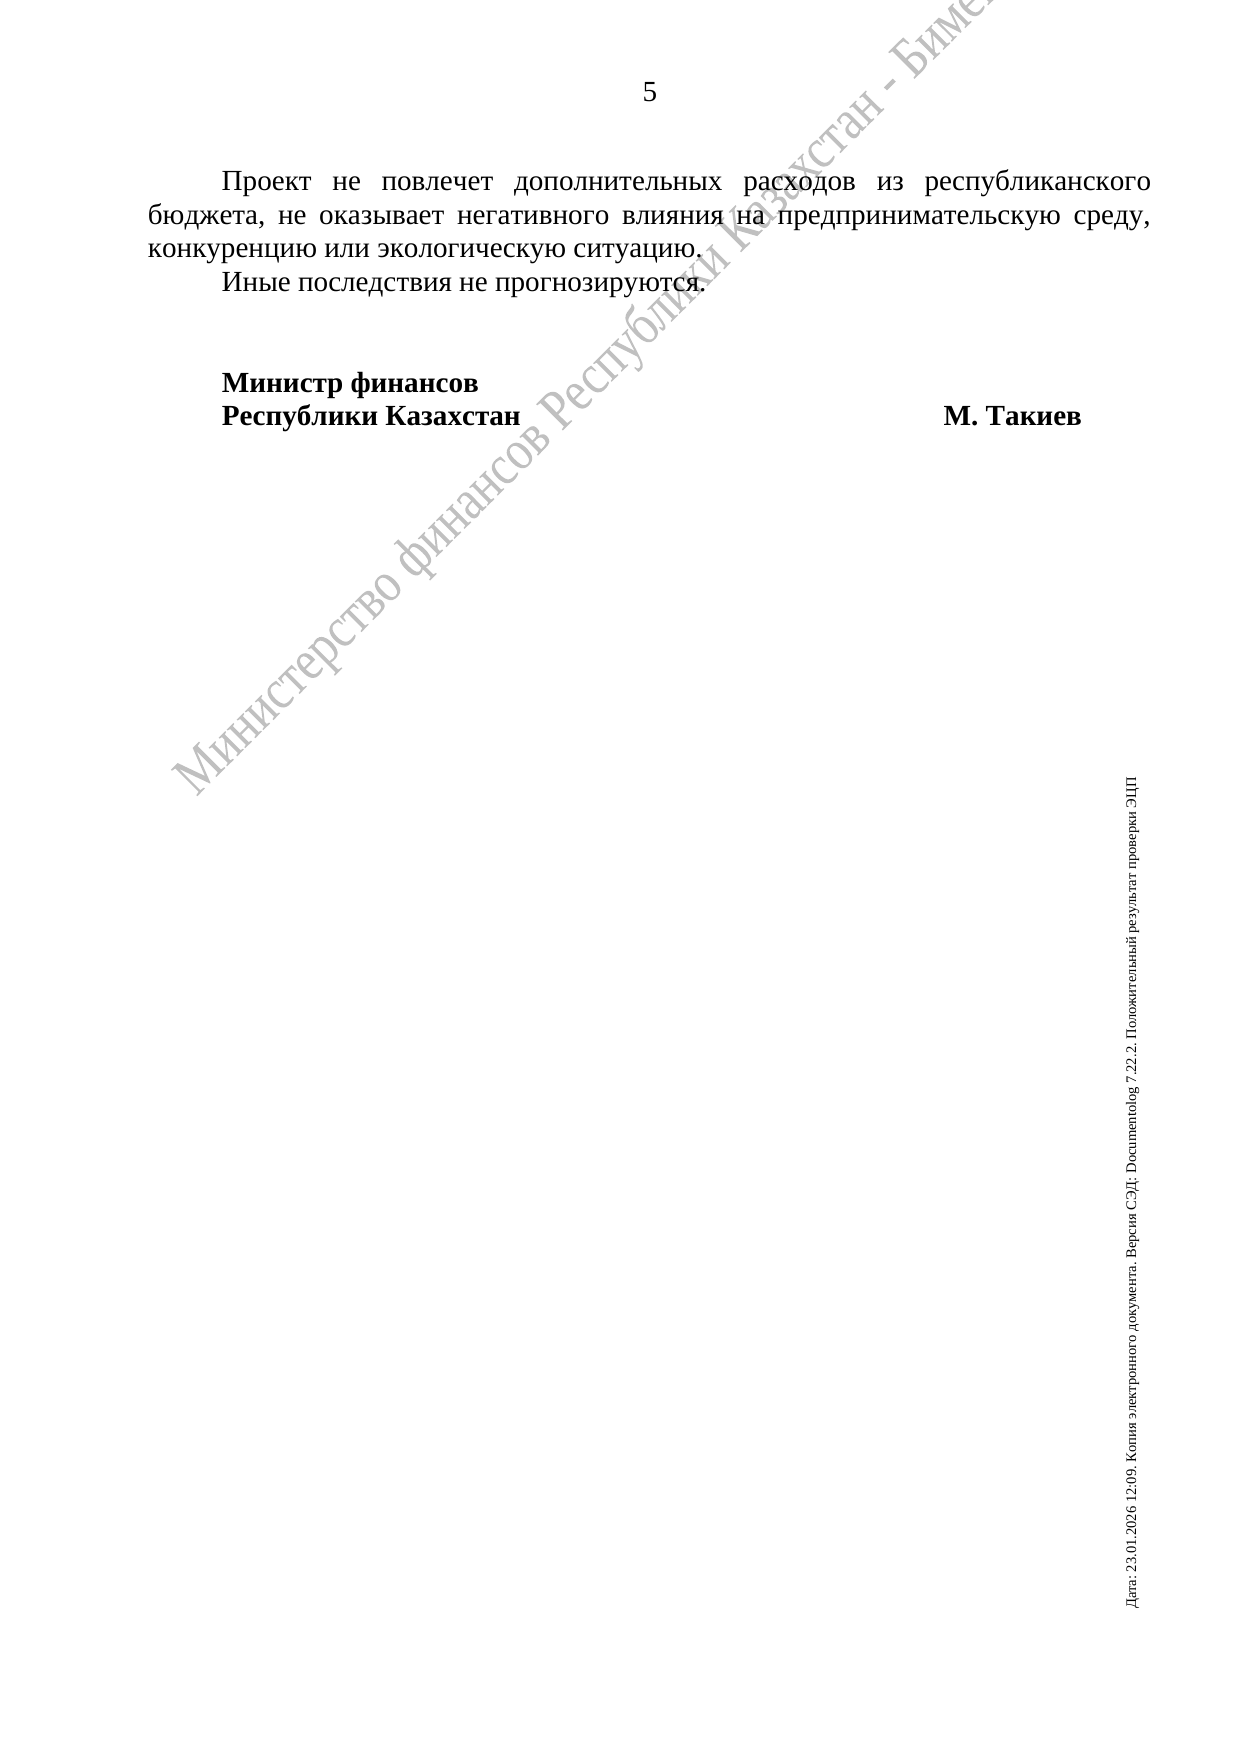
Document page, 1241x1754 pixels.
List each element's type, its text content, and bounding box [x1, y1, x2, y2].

text Республики Казахстан М. Такиев [148, 398, 1152, 432]
text Министр финансов [148, 365, 1152, 398]
text Иные последствия не прогнозируются. [148, 264, 1152, 298]
text Проект не повлечет дополнительных расходов из республиканского бюджета, не оказывает негативного влияния на предпринимательскую среду, конкуренцию или экологическую ситуацию. [148, 163, 1152, 264]
